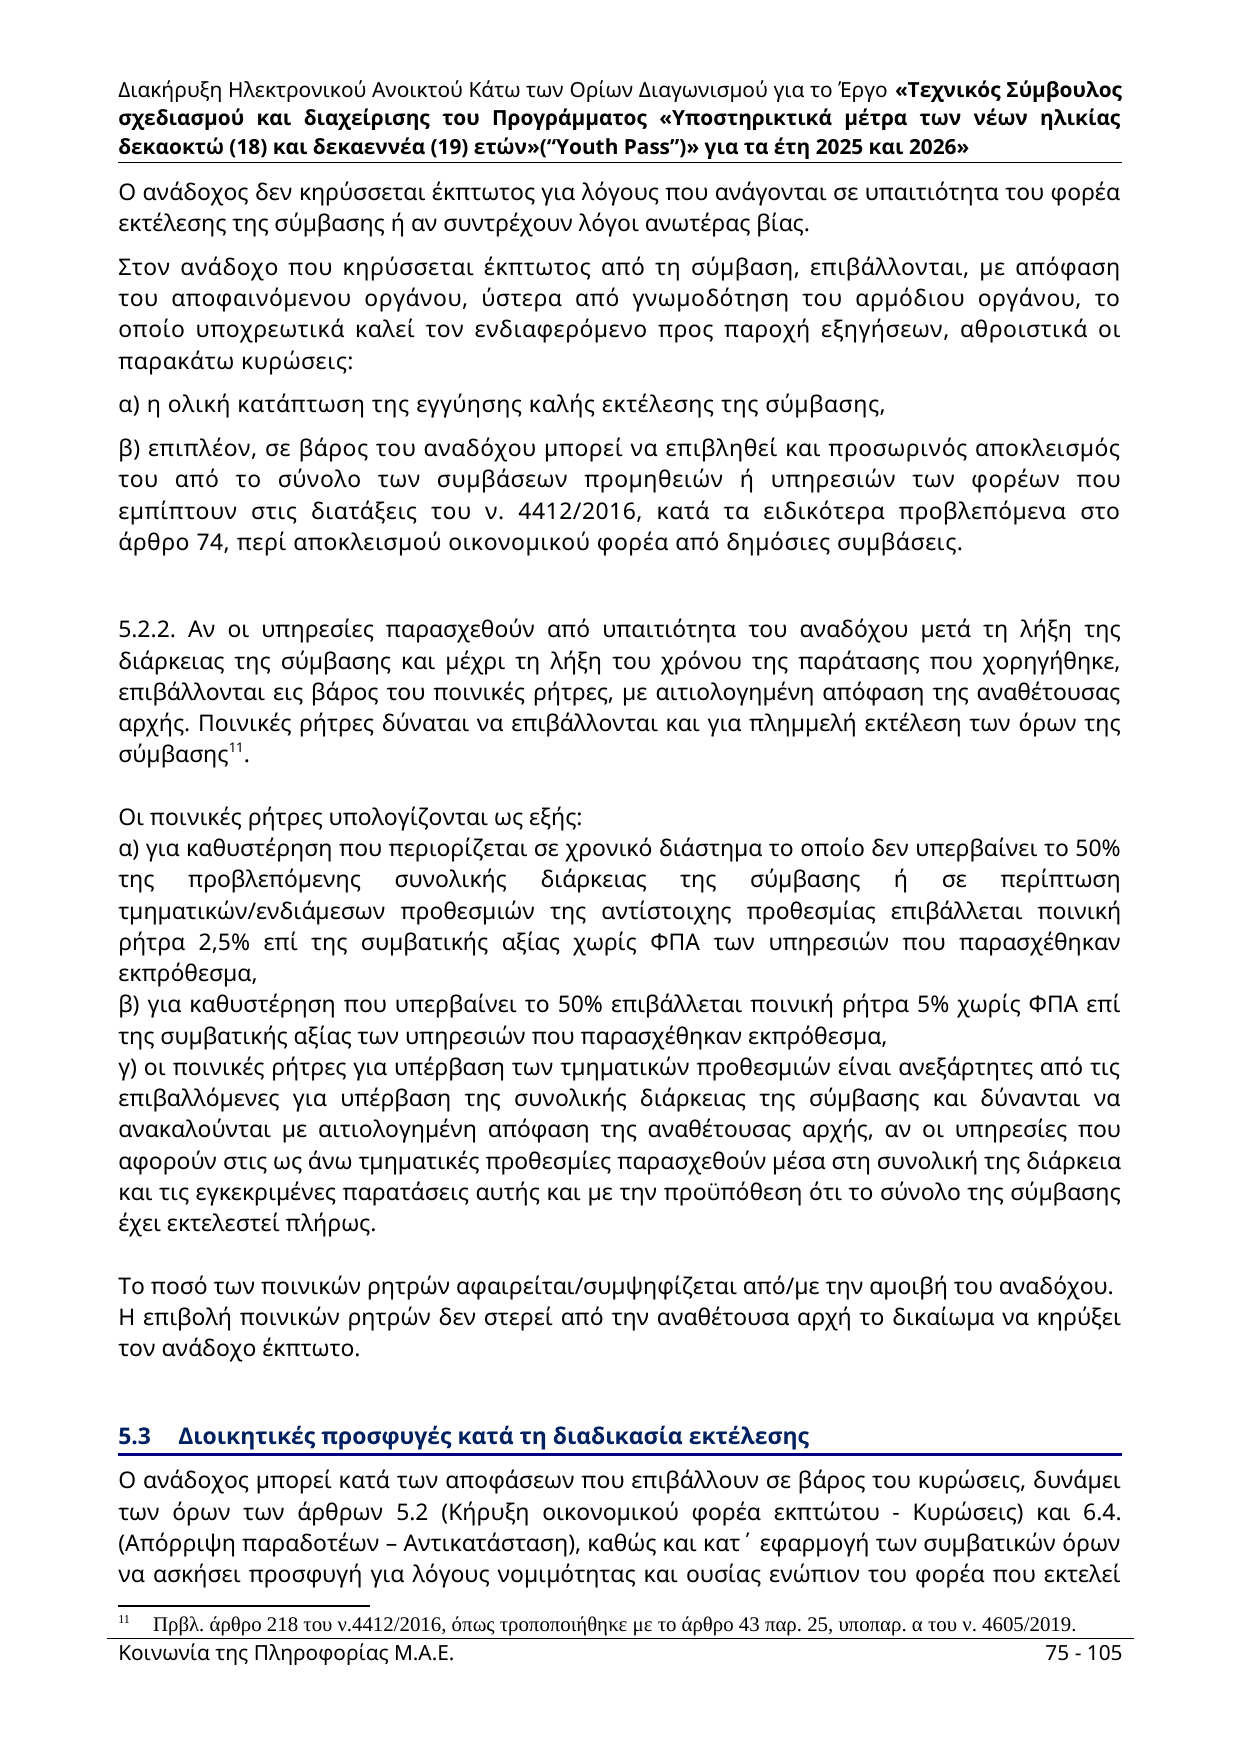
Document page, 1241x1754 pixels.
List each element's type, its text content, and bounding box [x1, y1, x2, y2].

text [118, 1464, 1122, 1589]
text Οι ποινικές ρήτρες υπολογίζονται ως εξής: [118, 801, 1122, 832]
text α) η ολική κατάπτωση της εγγύησης καλής εκτέλεσης της σύμβασης, [118, 388, 1122, 420]
text Ο ανάδοχος δεν κηρύσσεται έκπτωτος για λόγους που ανάγονται σε υπαιτιότητα του φορέα εκτέλεσης της σύμβασης ή αν συντρέχουν λόγοι ανωτέρας βίας. [118, 176, 1122, 238]
text β) για καθυστέρηση που υπερβαίνει το 50% επιβάλλεται ποινική ρήτρα 5% χωρίς ΦΠΑ επί της συμβατικής αξίας των υπηρεσιών που παρασχέθηκαν εκπρόθεσμα, [118, 988, 1122, 1051]
subtitle Διοικητικές προσφυγές κατά τη διαδικασία εκτέλεσης [118, 1420, 1122, 1453]
text γ) οι ποινικές ρήτρες για υπέρβαση των τμηματικών προθεσμιών είναι ανεξάρτητες από τις επιβαλλόμενες για υπέρβαση της συνολικής διάρκειας της σύμβασης και δύνανται να ανακαλούνται με αιτιολογημένη απόφαση της αναθέτουσας αρχής, αν οι υπηρεσίες που αφορούν στις ως άνω τμηματικές προθεσμίες παρασχεθούν μέσα στη συνολική της διάρκεια και τις εγκεκριμένες παρατάσεις αυτής και με την προϋπόθεση ότι το σύνολο της σύμβασης έχει εκτελεστεί πλήρως. [118, 1051, 1122, 1238]
text 5.2.2. Αν οι υπηρεσίες παρασχεθούν από υπαιτιότητα του αναδόχου μετά τη λήξη της διάρκειας της σύμβασης και μέχρι τη λήξη του χρόνου της παράτασης που χορηγήθηκε, επιβάλλονται εις βάρος του ποινικές ρήτρες, με αιτιολογημένη απόφαση της αναθέτουσας αρχής. Ποινικές ρήτρες δύναται να επιβάλλονται και για πλημμελή εκτέλεση των όρων της σύμβασης. [118, 613, 1122, 770]
text Στον ανάδοχο που κηρύσσεται έκπτωτος από τη σύμβαση, επιβάλλονται, με απόφαση του αποφαινόμενου οργάνου, ύστερα από γνωμοδότηση του αρμόδιου οργάνου, το οποίο υποχρεωτικά καλεί τον ενδιαφερόμενο προς παροχή εξηγήσεων, αθροιστικά οι παρακάτω κυρώσεις: [118, 251, 1122, 376]
text β) επιπλέον, σε βάρος του αναδόχου μπορεί να επιβληθεί και προσωρινός αποκλεισμός του από το σύνολο των συμβάσεων προμηθειών ή υπηρεσιών των φορέων που εμπίπτουν στις διατάξεις του ν. 4412/2016, κατά τα ειδικότερα προβλεπόμενα στο άρθρο 74, περί αποκλεισμού οικονομικού φορέα από δημόσιες συμβάσεις. [118, 432, 1122, 557]
text Το ποσό των ποινικών ρητρών αφαιρείται/συμψηφίζεται από/με την αμοιβή του αναδόχου. [118, 1270, 1122, 1301]
text Η επιβολή ποινικών ρητρών δεν στερεί από την αναθέτουσα αρχή το δικαίωμα να κηρύξει τον ανάδοχο έκπτωτο. [118, 1301, 1122, 1363]
text α) για καθυστέρηση που περιορίζεται σε χρονικό διάστημα το οποίο δεν υπερβαίνει το 50% της προβλεπόμενης συνολικής διάρκειας της σύμβασης ή σε περίπτωση τμηματικών/ενδιάμεσων προθεσμιών της αντίστοιχης προθεσμίας επιβάλλεται ποινική ρήτρα 2,5% επί της συμβατικής αξίας χωρίς ΦΠΑ των υπηρεσιών που παρασχέθηκαν εκπρόθεσμα, [118, 832, 1122, 988]
